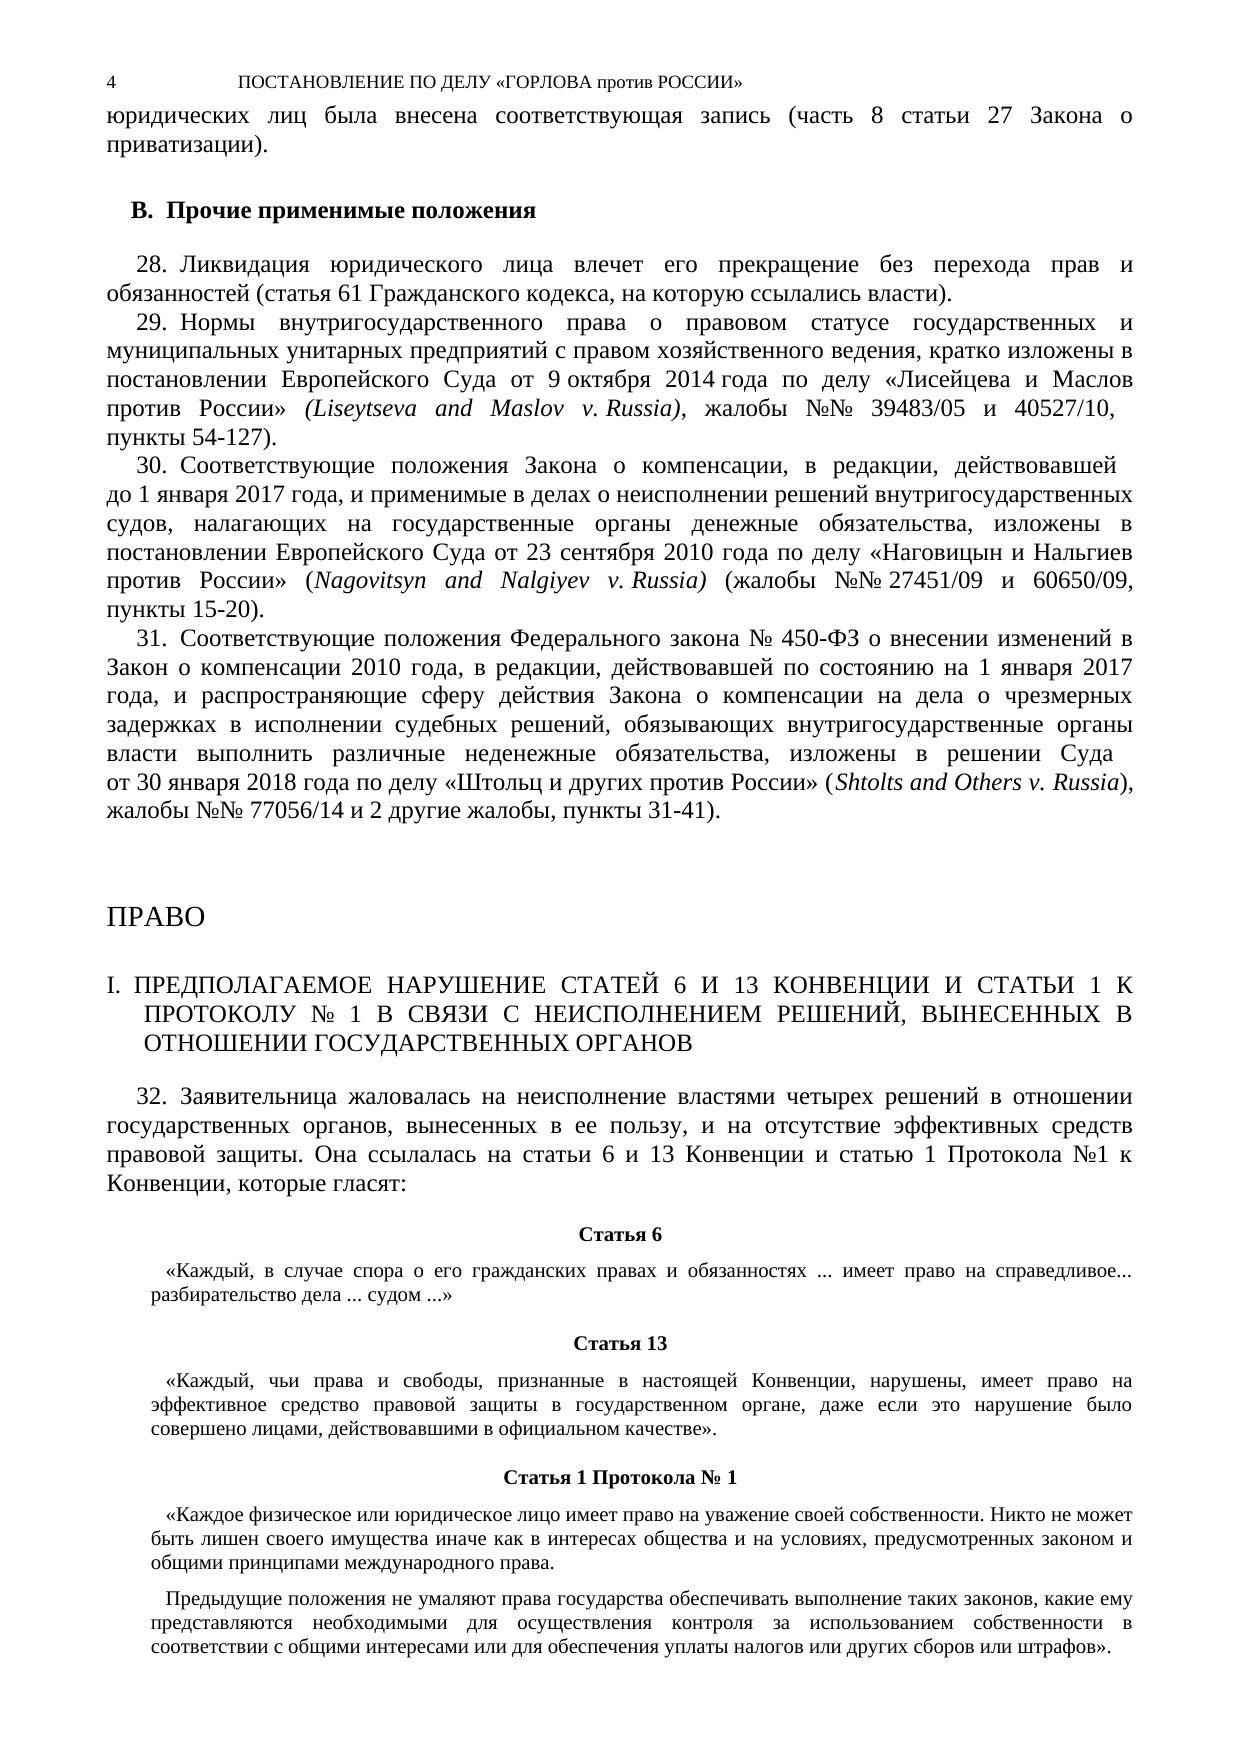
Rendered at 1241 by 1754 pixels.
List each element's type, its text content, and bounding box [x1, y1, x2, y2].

subtitle B. Прочие применимые положения [131, 195, 1134, 224]
text 31. Соответствующие положения Федерального закона № 450-ФЗ о внесении изменений в Закон о компенсации 2010 года, в редакции, действовавшей по состоянию на 1 января 2017 года, и распространяющие сферу действия Закона о компенсации на дела о чрезмерных задержках в исполнении судебных решений, обязывающих внутригосударственные органы власти выполнить различные неденежные обязательства, изложены в решении Суда от 30 января 2018 года по делу «Штольц и других против России» (Shtolts and Others v. Russia), жалобы №№ 77056/14 и 2 другие жалобы, пункты 31-41). [106, 623, 1134, 824]
text «Каждое физическое или юридическое лицо имеет право на уважение своей собственности. Никто не может быть лишен своего имущества иначе как в интересах общества и на условиях, предусмотренных законом и общими принципами международного права. [151, 1501, 1134, 1574]
title ПРАВО [106, 899, 1134, 933]
text 32. Заявительница жаловалась на неисполнение властями четырех решений в отношении государственных органов, вынесенных в ее пользу, и на отсутствие эффективных средств правовой защиты. Она ссылалась на статьи 6 и 13 Конвенции и статью 1 Протокола №1 к Конвенции, которые гласят: [106, 1081, 1134, 1196]
subtitle I. ПРЕДПОЛАГАЕМОЕ НАРУШЕНИЕ СТАТЕЙ 6 И 13 КОНВЕНЦИИ И СТАТЬИ 1 К ПРОТОКОЛУ № 1 В СВЯЗИ С НЕИСПОЛНЕНИЕМ РЕШЕНИЙ, ВЫНЕСЕННЫХ В ОТНОШЕНИИ ГОСУДАРСТВЕННЫХ ОРГАНОВ [106, 970, 1134, 1056]
text «Каждый, в случае спора о его гражданских правах и обязанностях ... имеет право на справедливое... разбирательство дела ... судом ...» [151, 1258, 1134, 1306]
text «Каждый, чьи права и свободы, признанные в настоящей Конвенции, нарушены, имеет право на эффективное средство правовой защиты в государственном органе, даже если это нарушение было совершено лицами, действовавшими в официальном качестве». [151, 1368, 1134, 1440]
text 28. Ликвидация юридического лица влечет его прекращение без перехода прав и обязанностей (статья 61 Гражданского кодекса, на которую ссылались власти). [106, 249, 1134, 307]
text 30. Соответствующие положения Закона о компенсации, в редакции, действовавшей до 1 января 2017 года, и применимые в делах о неисполнении решений внутригосударственных судов, налагающих на государственные органы денежные обязательства, изложены в постановлении Европейского Суда от 23 сентября 2010 года по делу «Наговицын и Нальгиев против России» (Nagovitsyn and Nalgiyev v. Russia) (жалобы №№ 27451/09 и 60650/09, пункты 15-20). [106, 450, 1134, 623]
title Статья 1 Протокола № 1 [106, 1465, 1134, 1489]
text Предыдущие положения не умаляют права государства обеспечивать выполнение таких законов, какие ему представляются необходимыми для осуществления контроля за использованием собственности в соответствии с общими интересами или для обеспечения уплаты налогов или других сборов или штрафов». [151, 1586, 1134, 1658]
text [106, 100, 1134, 158]
title Статья 6 [106, 1221, 1134, 1246]
title Статья 13 [106, 1331, 1134, 1355]
text 29. Нормы внутригосударственного права о правовом статусе государственных и муниципальных унитарных предприятий с правом хозяйственного ведения, кратко изложены в постановлении Европейского Суда от 9 октября 2014 года по делу «Лисейцева и Маслов против России» (Liseytseva and Maslov v. Russia), жалобы №№ 39483/05 и 40527/10, пункты 54-127). [106, 307, 1134, 450]
